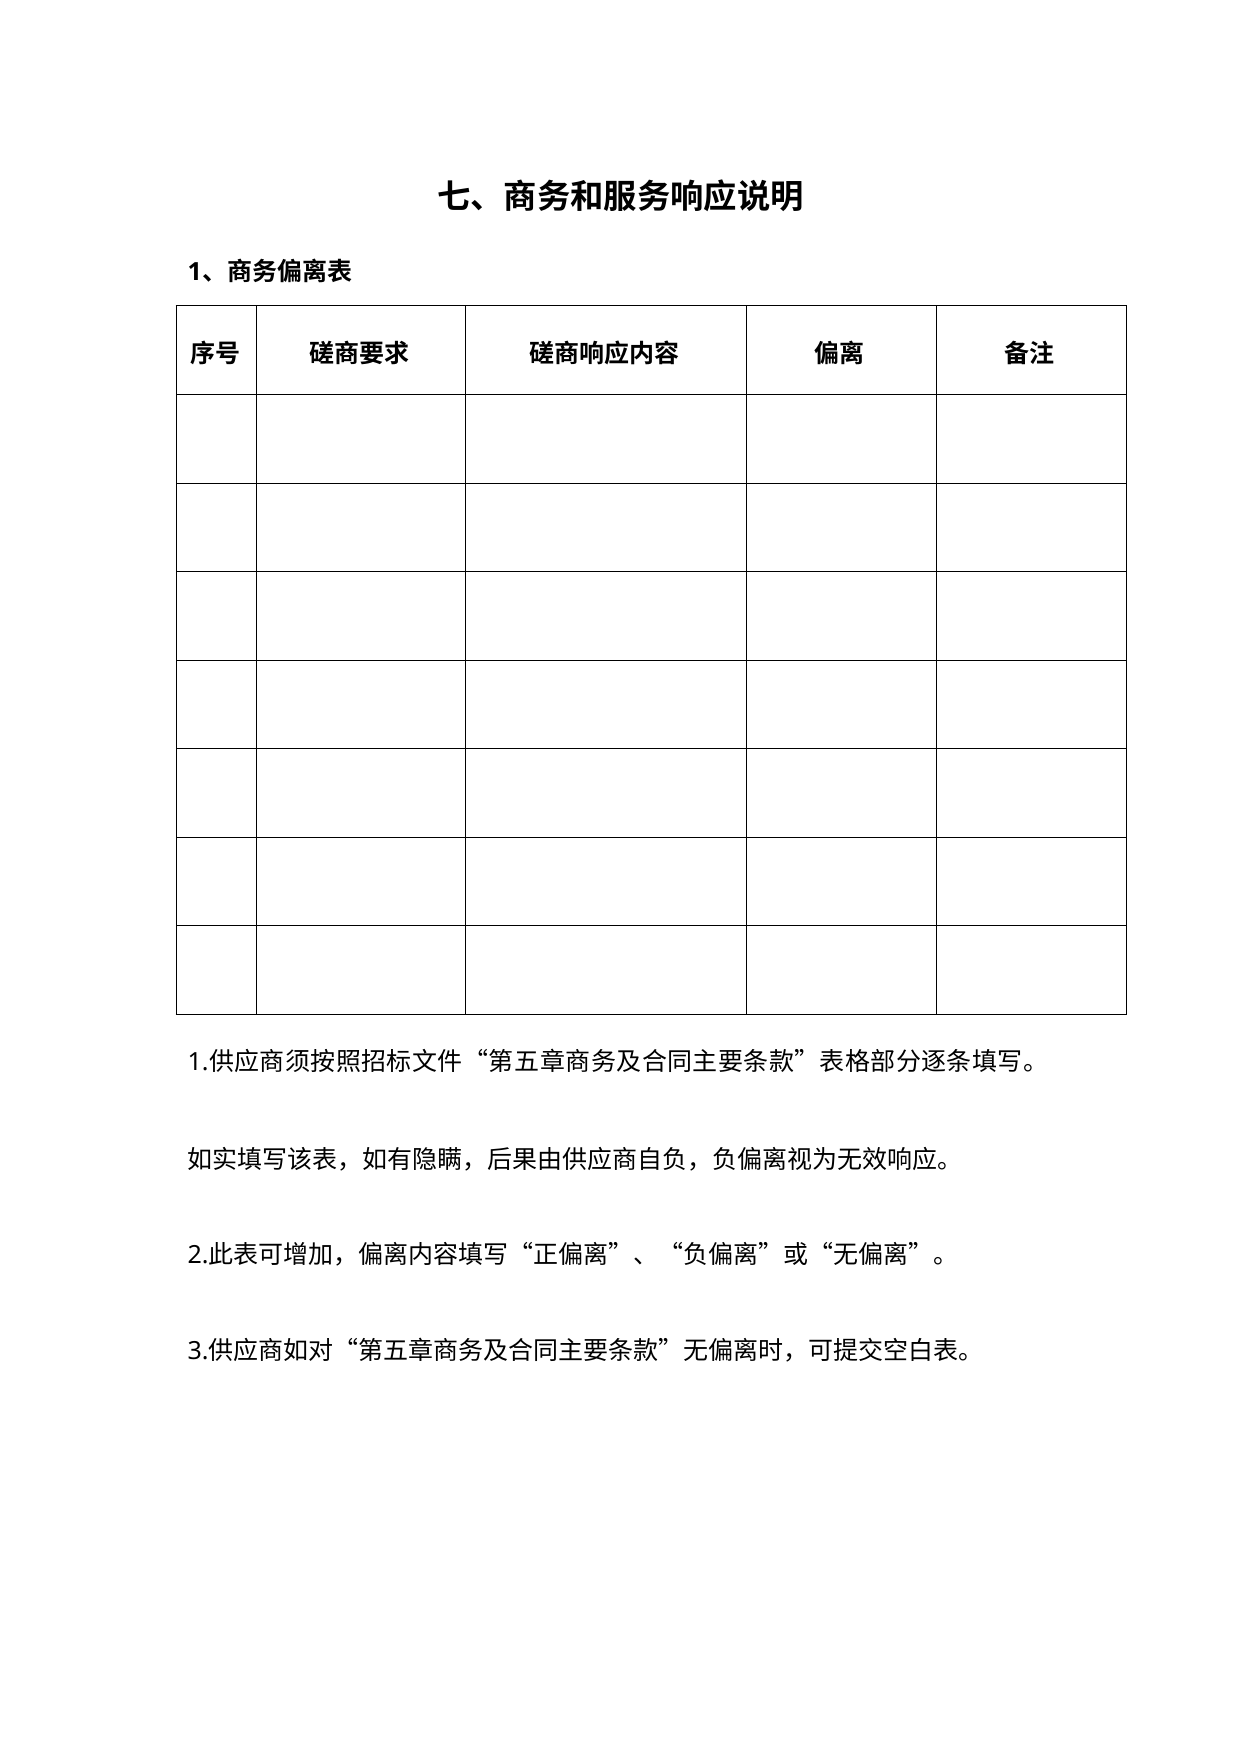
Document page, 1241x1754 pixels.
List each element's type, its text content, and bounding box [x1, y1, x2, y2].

table_cell [177, 572, 256, 659]
text 2.此表可增加，偏离内容填写“正偏离”、“负偏离”或“无偏离”。 [187, 1220, 1049, 1285]
table_cell [257, 749, 465, 837]
table_cell [937, 926, 1126, 1014]
table_cell [747, 395, 936, 482]
table_cell [747, 926, 936, 1014]
text 3.供应商如对“第五章商务及合同主要条款”无偏离时，可提交空白表。 [187, 1316, 1049, 1381]
table_cell [257, 395, 465, 482]
text 1.供应商须按照招标文件“第五章商务及合同主要条款”表格部分逐条填写。如实填写该表，如有隐瞒，后果由供应商自负，负偏离视为无效响应。 [187, 1027, 1049, 1190]
table_cell [747, 838, 936, 925]
table_cell [466, 926, 746, 1014]
table_cell [937, 838, 1126, 925]
table_cell [466, 484, 746, 571]
table_cell [177, 661, 256, 748]
table_cell [466, 395, 746, 482]
table_cell [257, 484, 465, 571]
table_cell [747, 661, 936, 748]
table_cell [257, 926, 465, 1014]
table_cell [937, 572, 1126, 659]
table_header 磋商要求 [257, 306, 465, 394]
table_cell [466, 572, 746, 659]
table_header 磋商响应内容 [466, 306, 746, 394]
table_cell [937, 395, 1126, 482]
table_cell [466, 749, 746, 837]
table_cell [747, 572, 936, 659]
table_cell [937, 749, 1126, 837]
table_cell [177, 395, 256, 482]
table_header 备注 [937, 306, 1126, 394]
table_cell [466, 838, 746, 925]
table_cell [747, 484, 936, 571]
table_cell [466, 661, 746, 748]
table_cell [937, 484, 1126, 571]
table_cell [257, 838, 465, 925]
table_cell [177, 926, 256, 1014]
table_header 序号 [177, 306, 256, 394]
table_header 偏离 [747, 306, 936, 394]
table_cell [257, 661, 465, 748]
table_cell [257, 572, 465, 659]
text 七、商务和服务响应说明 [187, 162, 1053, 227]
table_cell [747, 749, 936, 837]
table_cell [177, 838, 256, 925]
table_cell [177, 484, 256, 571]
text 1、商务偏离表 [187, 251, 1053, 287]
table_cell [177, 749, 256, 837]
table_cell [937, 661, 1126, 748]
